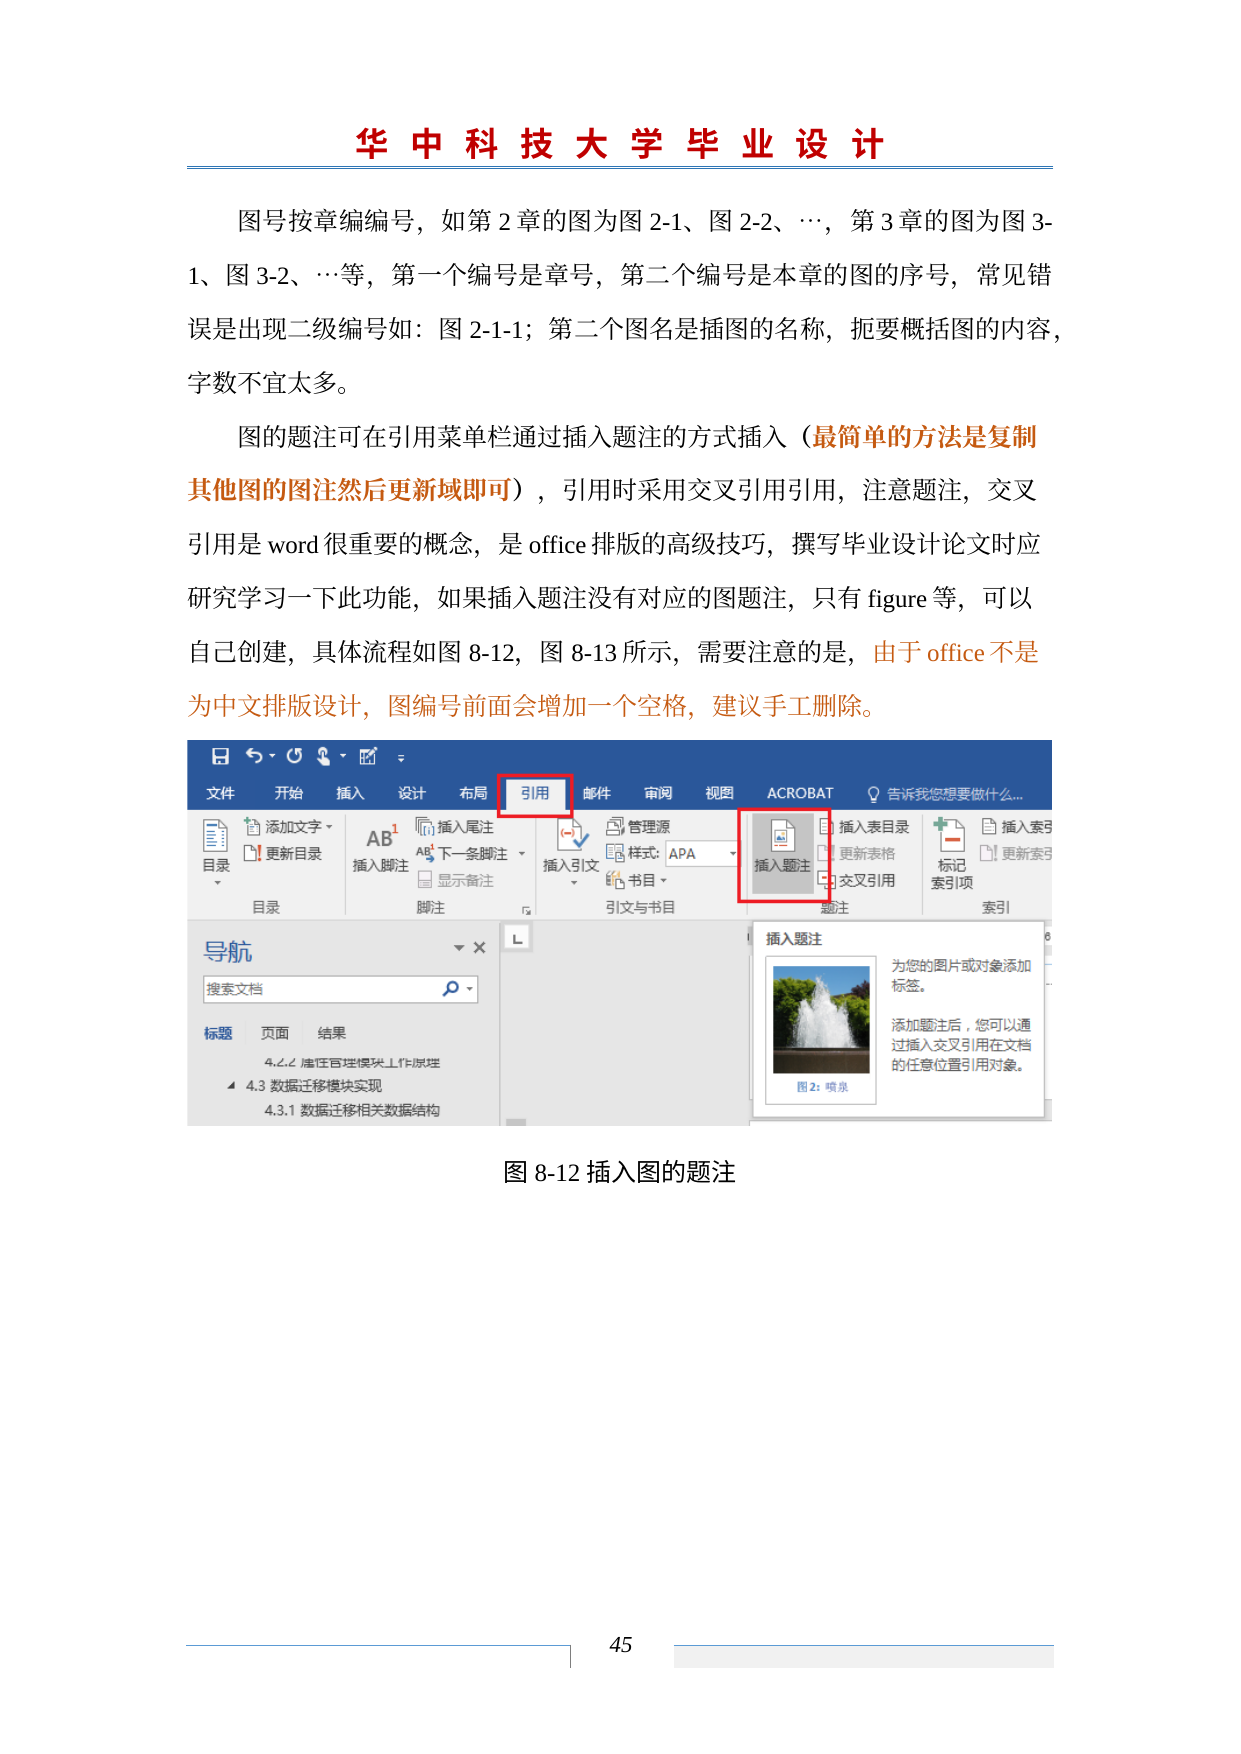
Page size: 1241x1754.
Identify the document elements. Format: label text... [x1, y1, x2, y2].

picture [187, 740, 1052, 1126]
text 图号按章编编号，如第2章的图为图2-1、图2-2、…，第3章的图为图3-1、图3-2、…等，第一个编号是章号，第二个编号是本章的图的序号，常见错误是出现二级编号如：图2-1-1；第二个图名是插图的名称，扼要概括图的内容，字数不宜太多。 [187, 202, 1053, 399]
